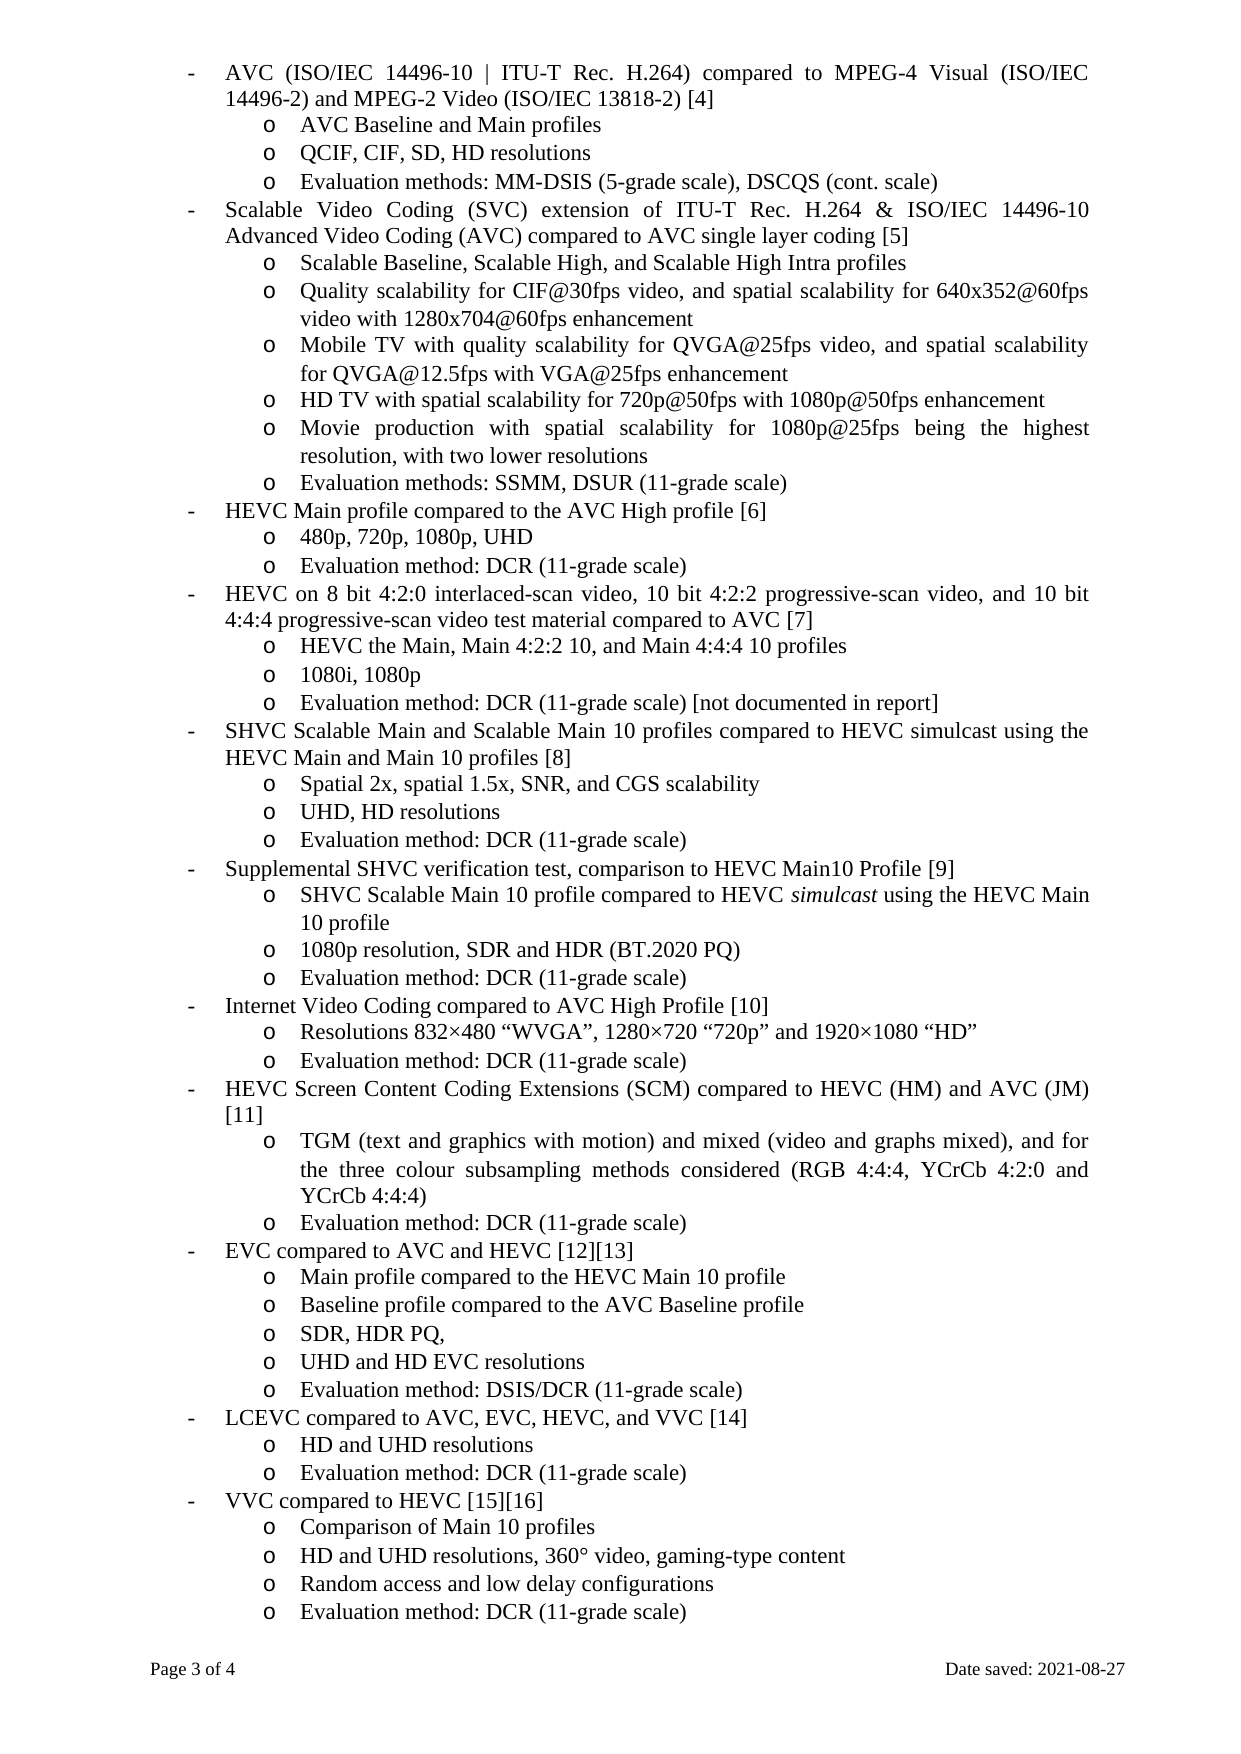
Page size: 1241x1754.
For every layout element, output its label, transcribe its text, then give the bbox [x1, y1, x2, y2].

list HEVC on 8 bit 4:2:0 interlaced-scan video, 10 bit 4:2:2 progressive-scan video, and 10 bit 4:4:4 progressive-scan video test material compared to AVC [7] [187, 580, 1090, 633]
list SHVC Scalable Main 10 profile compared to HEVC simulcast using the HEVC Main 10 profile [262, 881, 1090, 936]
list Internet Video Coding compared to AVC High Profile [10] [187, 992, 1090, 1018]
list Main profile compared to the HEVC Main 10 profile [262, 1263, 1090, 1291]
list Evaluation method: DCR (11-grade scale) [262, 826, 1090, 855]
list VVC compared to HEVC [15][16] [187, 1487, 1090, 1513]
list HEVC the Main, Main 4:2:2 10, and Main 4:4:4 10 profiles [262, 633, 1090, 661]
list Resolutions 832×480 “WVGA”, 1280×720 “720p” and 1920×1080 “HD” [262, 1018, 1090, 1047]
list Comparison of Main 10 profiles [262, 1513, 1090, 1542]
list Evaluation method: DCR (11-grade scale) [262, 1459, 1090, 1487]
list LCEVC compared to AVC, EVC, HEVC, and VVC [14] [187, 1404, 1090, 1431]
list Scalable Baseline, Scalable High, and Scalable High Intra profiles [262, 249, 1090, 277]
list Movie production with spatial scalability for 1080p@25fps being the highest resolution, with two lower resolutions [262, 414, 1090, 469]
list AVC Baseline and Main profiles [262, 111, 1090, 139]
list Evaluation method: DCR (11-grade scale) [262, 552, 1090, 580]
list Random access and low delay configurations [262, 1570, 1090, 1598]
list Evaluation method: DCR (11-grade scale) [262, 964, 1090, 992]
list UHD, HD resolutions [262, 798, 1090, 826]
list Evaluation methods: MM-DSIS (5-grade scale), DSCQS (cont. scale) [262, 168, 1090, 196]
list HD and UHD resolutions [262, 1431, 1090, 1459]
list Evaluation method: DCR (11-grade scale) [262, 1598, 1090, 1626]
list HD TV with spatial scalability for 720p@50fps with 1080p@50fps enhancement [262, 386, 1090, 414]
list Mobile TV with quality scalability for QVGA@25fps video, and spatial scalability for QVGA@12.5fps with VGA@25fps enhancement [262, 331, 1090, 386]
list TGM (text and graphics with motion) and mixed (video and graphs mixed), and for the three colour subsampling methods considered (RGB 4:4:4, YCrCb 4:2:0 and YCrCb 4:4:4) [262, 1128, 1090, 1208]
list Supplemental SHVC verification test, comparison to HEVC Main10 Profile [9] [187, 855, 1090, 881]
list UHD and HD EVC resolutions [262, 1348, 1090, 1376]
list Baseline profile compared to the AVC Baseline profile [262, 1291, 1090, 1319]
list Evaluation method: DSIS/DCR (11-grade scale) [262, 1376, 1090, 1404]
list 1080p resolution, SDR and HDR (BT.2020 PQ) [262, 936, 1090, 964]
list Evaluation method: DCR (11-grade scale) [262, 1208, 1090, 1237]
list SDR, HDR PQ, [262, 1319, 1090, 1348]
list Evaluation method: DCR (11-grade scale) [not documented in report] [262, 689, 1090, 717]
list HEVC Screen Content Coding Extensions (SCM) compared to HEVC (HM) and AVC (JM) [11] [187, 1075, 1090, 1128]
list Evaluation methods: SSMM, DSUR (11-grade scale) [262, 469, 1090, 497]
list Spatial 2x, spatial 1.5x, SNR, and CGS scalability [262, 770, 1090, 798]
list 1080i, 1080p [262, 661, 1090, 689]
list HD and UHD resolutions, 360° video, gaming-type content [262, 1542, 1090, 1570]
list Quality scalability for CIF@30fps video, and spatial scalability for 640x352@60fps video with 1280x704@60fps enhancement [262, 277, 1090, 331]
list Evaluation method: DCR (11-grade scale) [262, 1047, 1090, 1075]
list QCIF, CIF, SD, HD resolutions [262, 139, 1090, 168]
list HEVC Main profile compared to the AVC High profile [6] [187, 497, 1090, 523]
list AVC (ISO/IEC 14496-10 | ITU-T Rec. H.264) compared to MPEG-4 Visual (ISO/IEC 14496-2) and MPEG-2 Video (ISO/IEC 13818-2) [4] [187, 58, 1090, 111]
list 480p, 720p, 1080p, UHD [262, 523, 1090, 552]
list SHVC Scalable Main and Scalable Main 10 profiles compared to HEVC simulcast using the HEVC Main and Main 10 profiles [8] [187, 717, 1090, 770]
list EVC compared to AVC and HEVC [12][13] [187, 1237, 1090, 1263]
list Scalable Video Coding (SVC) extension of ITU-T Rec. H.264 & ISO/IEC 14496-10 Advanced Video Coding (AVC) compared to AVC single layer coding [5] [187, 196, 1090, 249]
